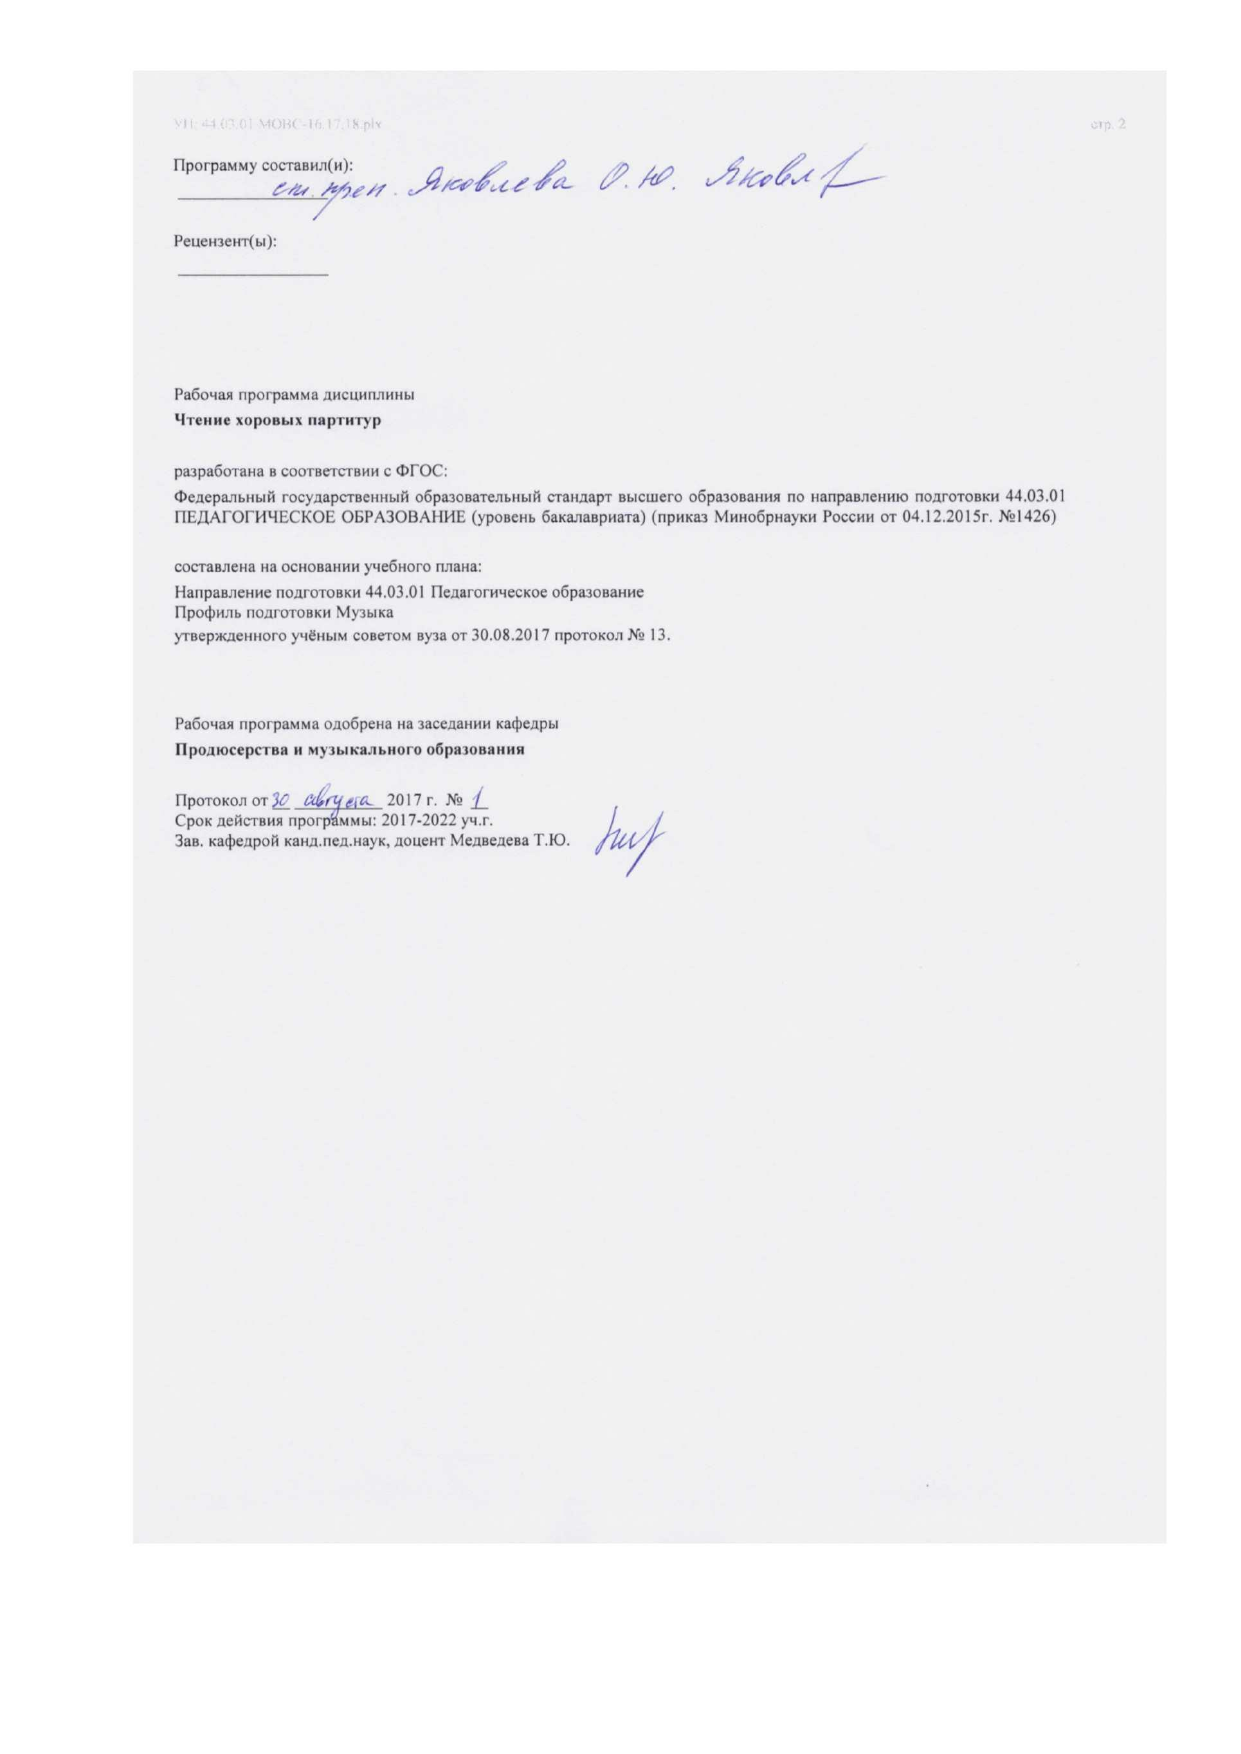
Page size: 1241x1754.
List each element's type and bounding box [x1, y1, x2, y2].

picture [118, 59, 1181, 1563]
